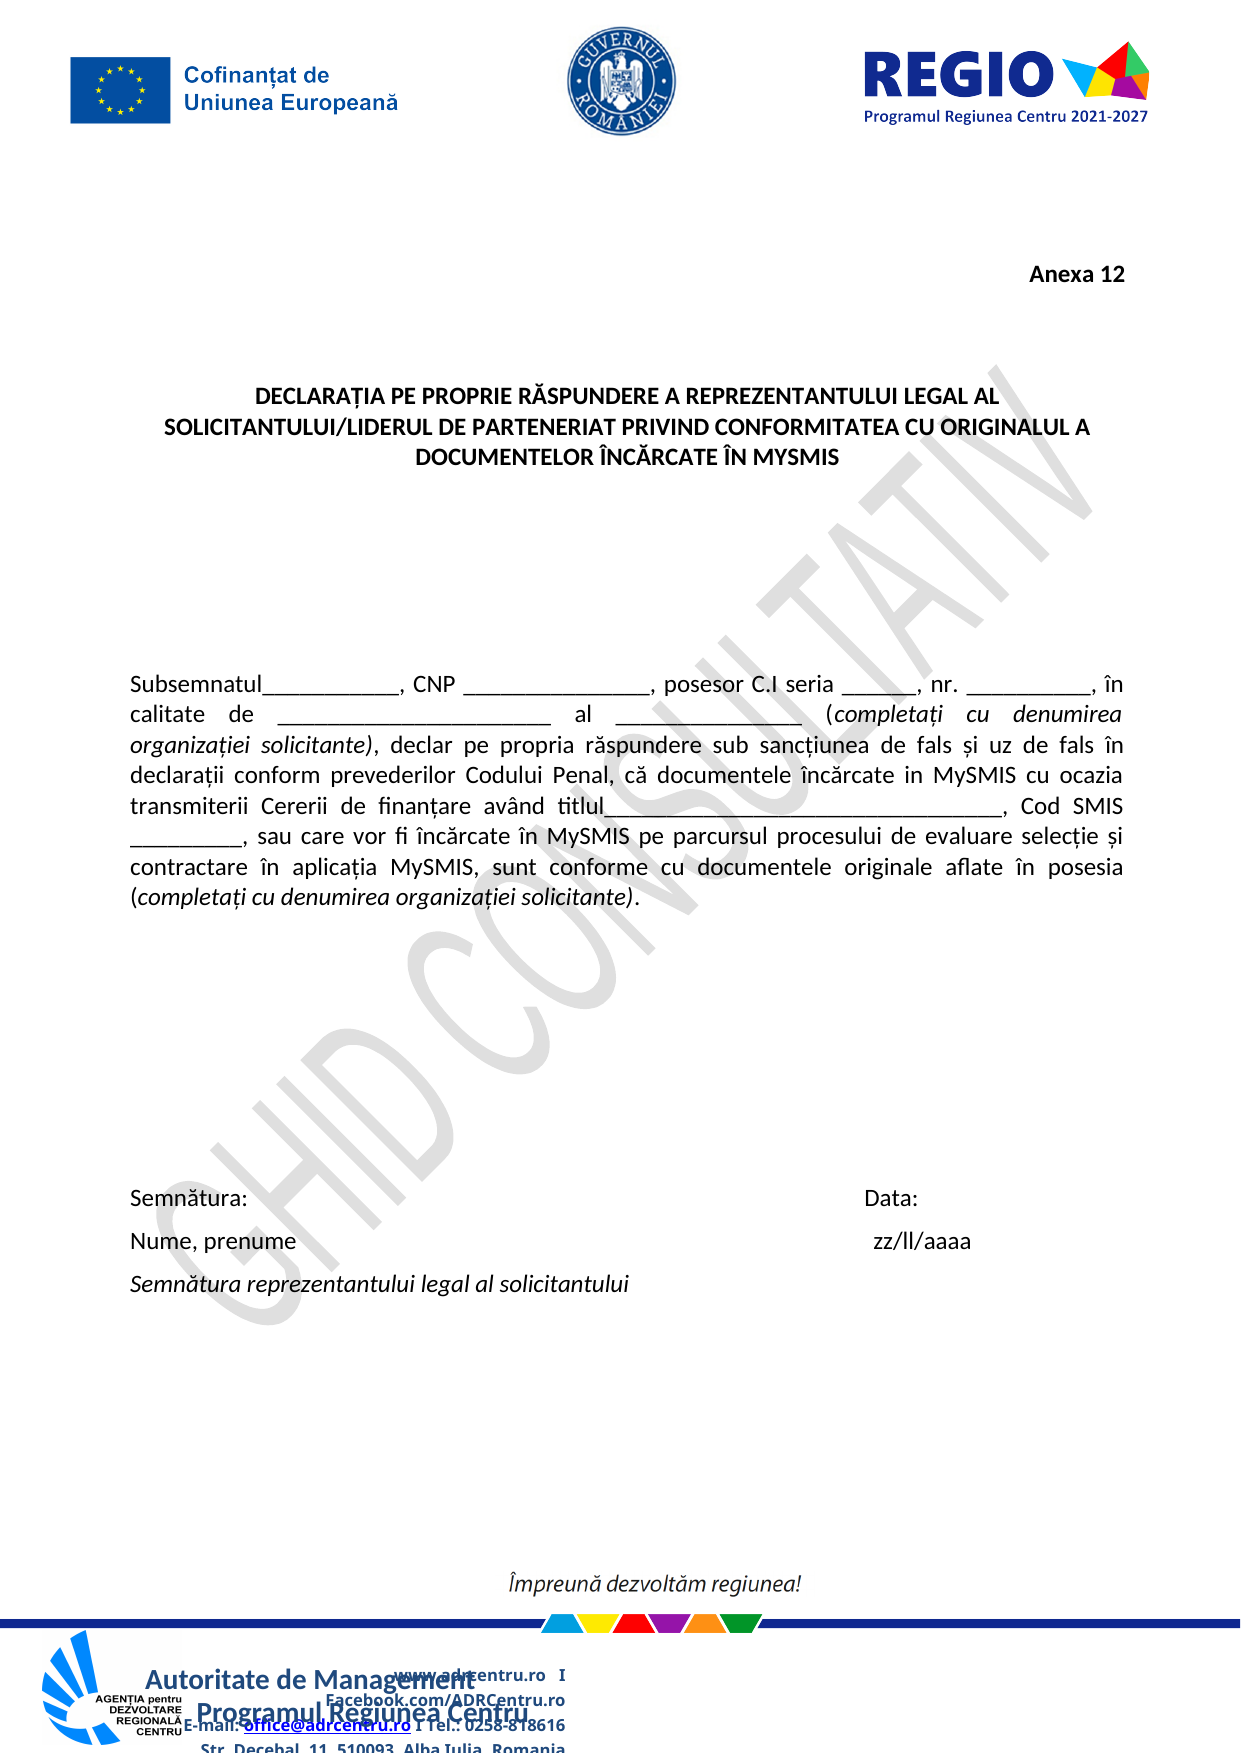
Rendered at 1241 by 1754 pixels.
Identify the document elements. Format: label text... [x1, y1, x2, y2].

text Anexa 12 [130, 258, 1125, 289]
picture [495, 1571, 814, 1597]
picture [574, 1614, 1241, 1633]
picture [0, 1614, 550, 1745]
picture [66, 53, 425, 128]
text Semnătura reprezentantului legal al solicitantului [130, 1268, 1125, 1299]
text Semnătura: Data: [130, 1182, 1125, 1213]
picture [547, 0, 692, 154]
text DECLARAȚIA PE PROPRIE RĂSPUNDERE A REPREZENTANTULUI LEGAL AL SOLICITANTULUI/LIDERUL DE PARTENERIAT PRIVIND CONFORMITATEA CU ORIGINALUL A DOCUMENTELOR ÎNCĂRCATE ÎN MYSMIS [130, 381, 1125, 472]
picture [864, 41, 1150, 125]
text Nume, prenume zz/ll/aaaa [130, 1226, 1125, 1256]
text Subsemnatul___________, CNP _______________, posesor C.I seria ______, nr. __________, în calitate de ______________________ al _______________ (completați cu denumirea organizației solicitante), declar pe propria răspundere sub sancțiunea de fals și uz de fals în declarații conform prevederilor Codului Penal, că documentele încărcate in MySMIS cu ocazia transmiterii Cererii de finanțare având titlul________________________________, Cod SMIS _________, sau care vor fi încărcate în MySMIS pe parcursul procesului de evaluare selecție și contractare în aplicația MySMIS, sunt conforme cu documentele originale aflate în posesia (completați cu denumirea organizației solicitante). [130, 668, 1125, 912]
